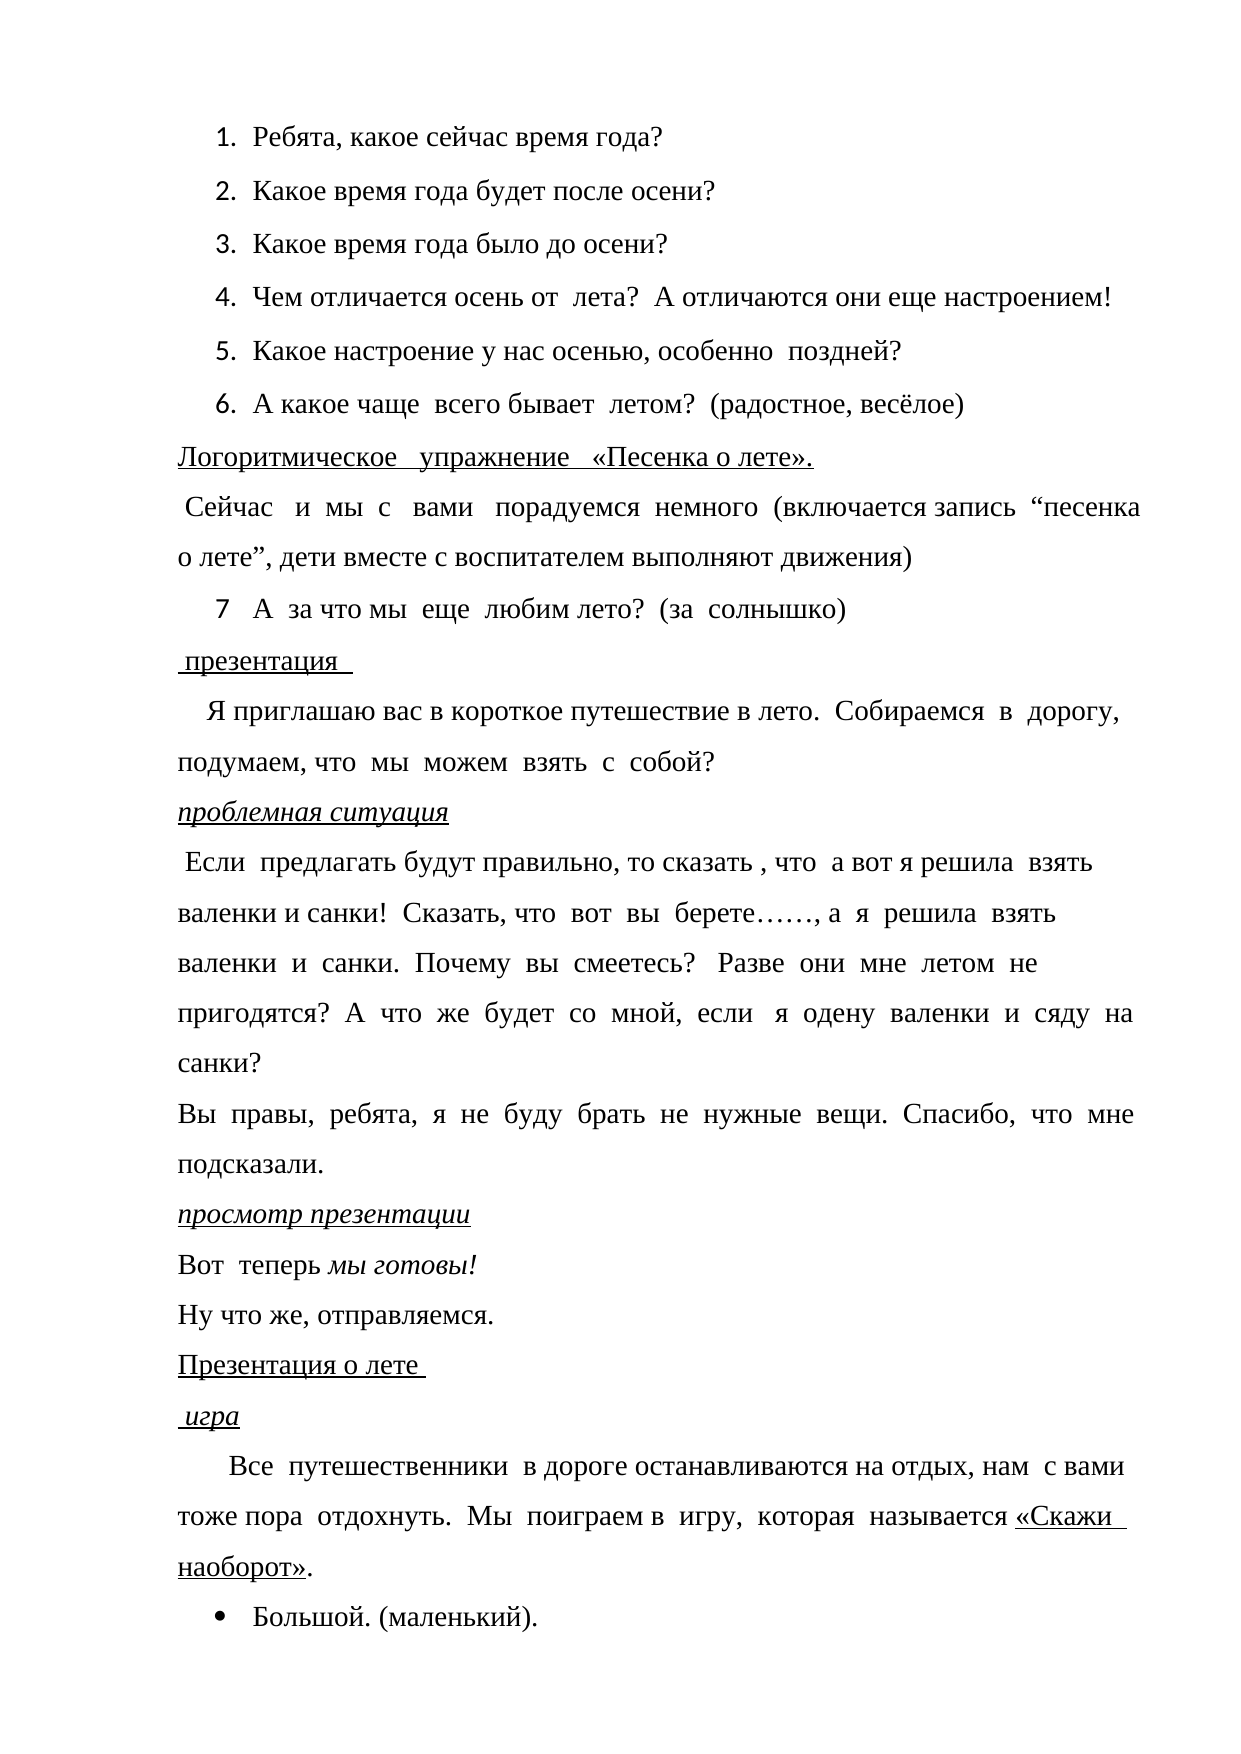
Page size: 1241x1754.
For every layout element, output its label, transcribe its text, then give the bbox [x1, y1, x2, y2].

list А какое чаще всего бывает летом? (радостное, весёлое) [215, 385, 1152, 421]
text Если предлагать будут правильно, то сказать , что а вот я решила взять валенки и санки! Сказать, что вот вы берете……, а я решила взять валенки и санки. Почему вы смеетесь? Разве они мне летом не пригодятся? А что же будет со мной, если я одену валенки и сяду на санки? [177, 844, 1152, 1079]
text презентация [177, 643, 1152, 677]
text Презентация о лете [177, 1347, 1152, 1381]
text Вот теперь мы готовы! [177, 1247, 1152, 1280]
text Я приглашаю вас в короткое путешествие в лето. Собираемся в дорогу, подумаем, что мы можем взять с собой? [177, 693, 1152, 777]
text проблемная ситуация [177, 794, 1152, 828]
text Вы правы, ребята, я не буду брать не нужные вещи. Спасибо, что мне подсказали. [177, 1096, 1152, 1180]
list Какое время года будет после осени? [215, 172, 1152, 207]
list Какое настроение у нас осенью, особенно поздней? [215, 332, 1152, 367]
text просмотр презентации [177, 1197, 1152, 1230]
list Чем отличается осень от лета? А отличаются они еще настроением! [215, 278, 1152, 314]
list Большой. (маленький). [215, 1599, 1152, 1633]
list Какое время года было до осени? [215, 225, 1152, 261]
text Все путешественники в дороге останавливаются на отдых, нам с вами тоже пора отдохнуть. Мы поиграем в игру, которая называется «Скажи наоборот». [177, 1448, 1152, 1582]
text игра [177, 1398, 1152, 1431]
list А за что мы еще любим лето? (за солнышко) [215, 590, 1152, 625]
list Ребята, какое сейчас время года? [215, 118, 1152, 154]
text Сейчас и мы с вами порадуемся немного (включается запись “песенка о лете”, дети вместе с воспитателем выполняют движения) [177, 489, 1152, 573]
text Ну что же, отправляемся. [177, 1297, 1152, 1331]
text Логоритмическое упражнение «Песенка о лете». [177, 439, 1152, 472]
